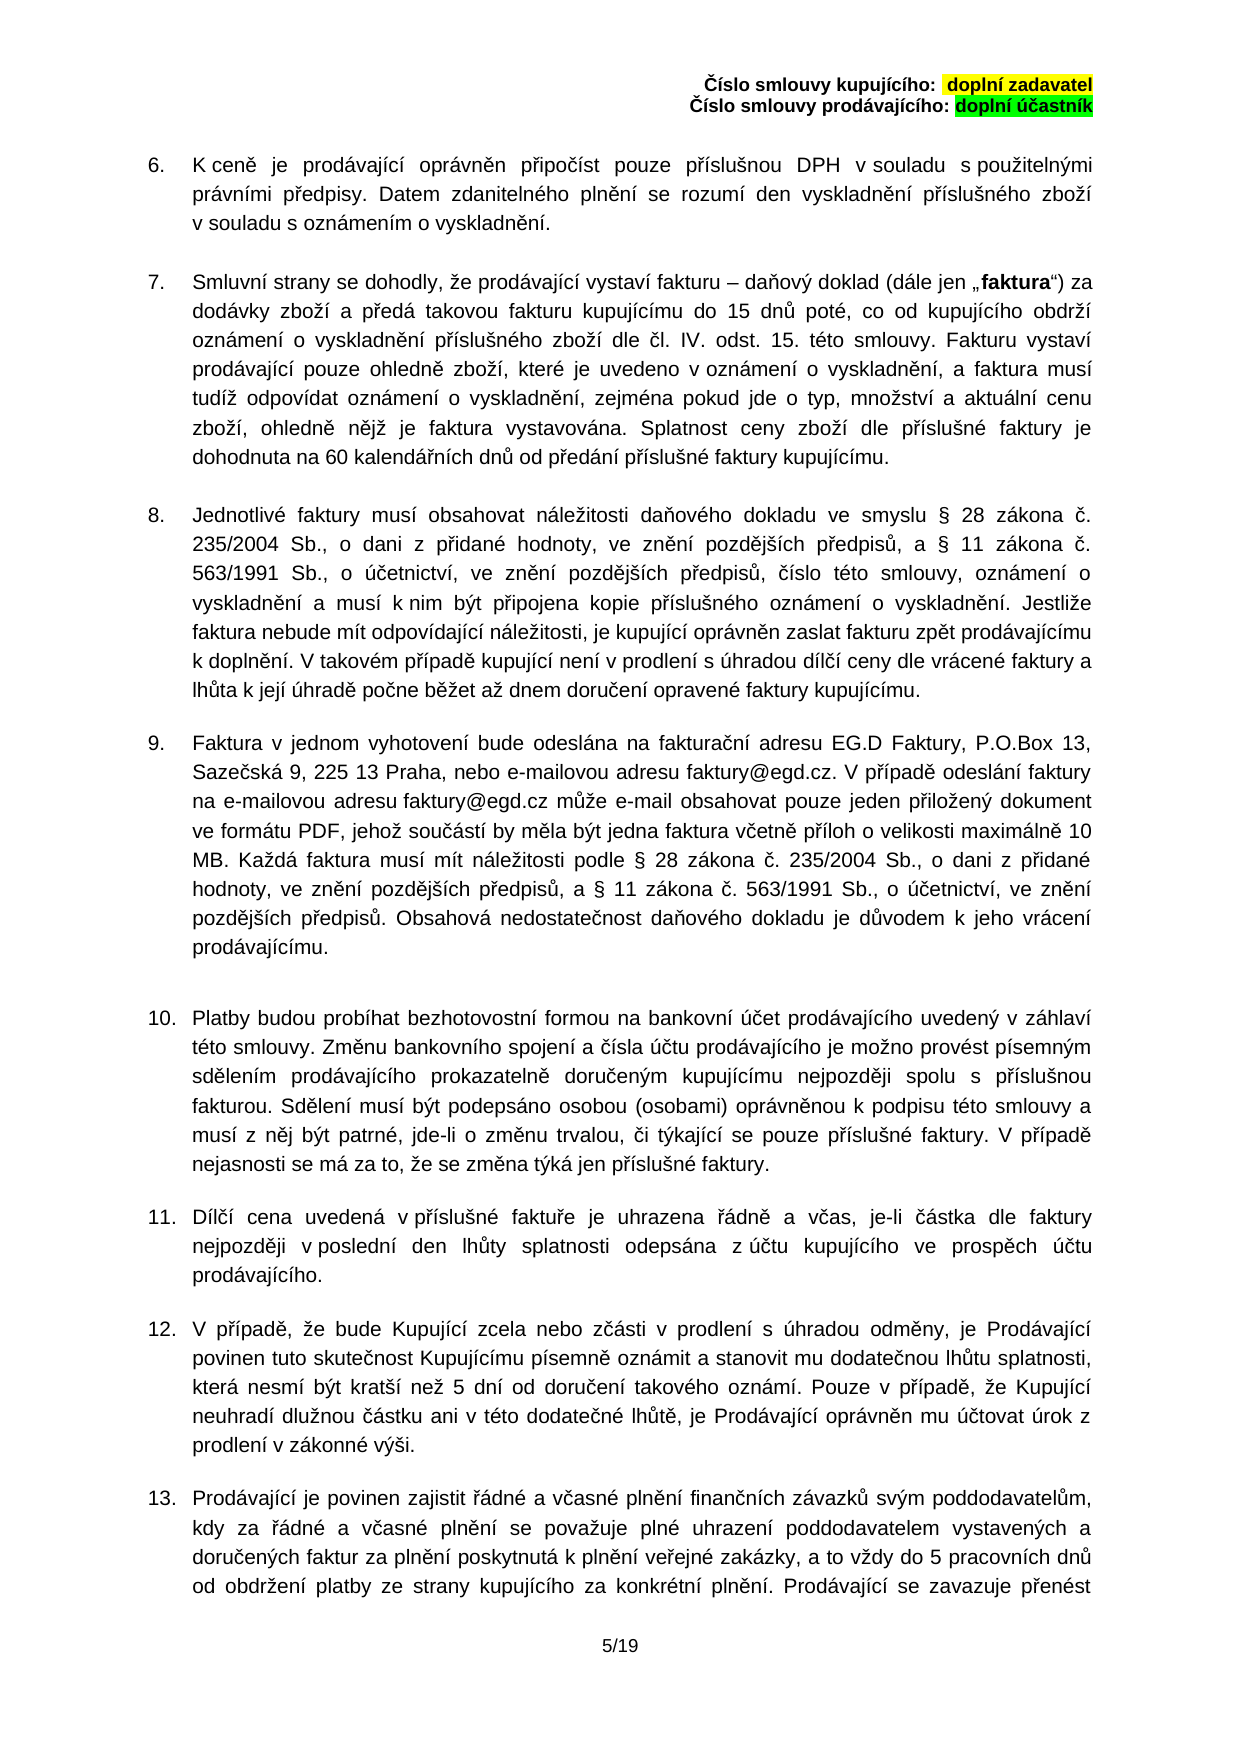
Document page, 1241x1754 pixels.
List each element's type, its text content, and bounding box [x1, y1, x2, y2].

list Platby budou probíhat bezhotovostní formou na bankovní účet prodávajícího uvedený v záhlaví této smlouvy. Změnu bankovního spojení a čísla účtu prodávajícího je možno provést písemným sdělením prodávajícího prokazatelně doručeným kupujícímu nejpozději spolu s příslušnou fakturou. Sdělení musí být podepsáno osobou (osobami) oprávněnou k podpisu této smlouvy a musí z něj být patrné, jde-li o změnu trvalou, či týkající se pouze příslušné faktury. V případě nejasnosti se má za to, že se změna týká jen příslušné faktury. [148, 1001, 1093, 1176]
list K ceně je prodávající oprávněn připočíst pouze příslušnou DPH v souladu s použitelnými právními předpisy. Datem zdanitelného plnění se rozumí den vyskladnění příslušného zboží v souladu s oznámením o vyskladnění. [148, 148, 1093, 235]
list Smluvní strany se dohodly, že prodávající vystaví fakturu – daňový doklad (dále jen „faktura“) za dodávky zboží a předá takovou fakturu kupujícímu do 15 dnů poté, co od kupujícího obdrží oznámení o vyskladnění příslušného zboží dle čl. IV. odst. 15. této smlouvy. Fakturu vystaví prodávající pouze ohledně zboží, které je uvedeno v oznámení o vyskladnění, a faktura musí tudíž odpovídat oznámení o vyskladnění, zejména pokud jde o typ, množství a aktuální cenu zboží, ohledně nějž je faktura vystavována. Splatnost ceny zboží dle příslušné faktury je dohodnuta na 60 kalendářních dnů od předání příslušné faktury kupujícímu. [148, 264, 1093, 468]
list Faktura v jednom vyhotovení bude odeslána na fakturační adresu EG.D Faktury, P.O.Box 13, Sazečská 9, 225 13 Praha, nebo e-mailovou adresu faktury@egd.cz. V případě odeslání faktury na e-mailovou adresu faktury@egd.cz může e-mail obsahovat pouze jeden přiložený dokument ve formátu PDF, jehož součástí by měla být jedna faktura včetně příloh o velikosti maximálně 10 MB. Každá faktura musí mít náležitosti podle § 28 zákona č. 235/2004 Sb., o dani z přidané hodnoty, ve znění pozdějších předpisů, a § 11 zákona č. 563/1991 Sb., o účetnictví, ve znění pozdějších předpisů. Obsahová nedostatečnost daňového dokladu je důvodem k jeho vrácení prodávajícímu. [148, 726, 1093, 959]
list V případě, že bude Kupující zcela nebo zčásti v prodlení s úhradou odměny, je Prodávající povinen tuto skutečnost Kupujícímu písemně oznámit a stanovit mu dodatečnou lhůtu splatnosti, která nesmí být kratší než 5 dní od doručení takového oznámí. Pouze v případě, že Kupující neuhradí dlužnou částku ani v této dodatečné lhůtě, je Prodávající oprávněn mu účtovat úrok z prodlení v zákonné výši. [148, 1311, 1093, 1457]
list Jednotlivé faktury musí obsahovat náležitosti daňového dokladu ve smyslu § 28 zákona č. 235/2004 Sb., o dani z přidané hodnoty, ve znění pozdějších předpisů, a § 11 zákona č. 563/1991 Sb., o účetnictví, ve znění pozdějších předpisů, číslo této smlouvy, oznámení o vyskladnění a musí k nim být připojena kopie příslušného oznámení o vyskladnění. Jestliže faktura nebude mít odpovídající náležitosti, je kupující oprávněn zaslat fakturu zpět prodávajícímu k doplnění. V takovém případě kupující není v prodlení s úhradou dílčí ceny dle vrácené faktury a lhůta k její úhradě počne běžet až dnem doručení opravené faktury kupujícímu. [148, 498, 1093, 702]
list Dílčí cena uvedená v příslušné faktuře je uhrazena řádně a včas, je-li částka dle faktury nejpozději v poslední den lhůty splatnosti odepsána z účtu kupujícího ve prospěch účtu prodávajícího. [148, 1200, 1093, 1287]
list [148, 1481, 1093, 1598]
